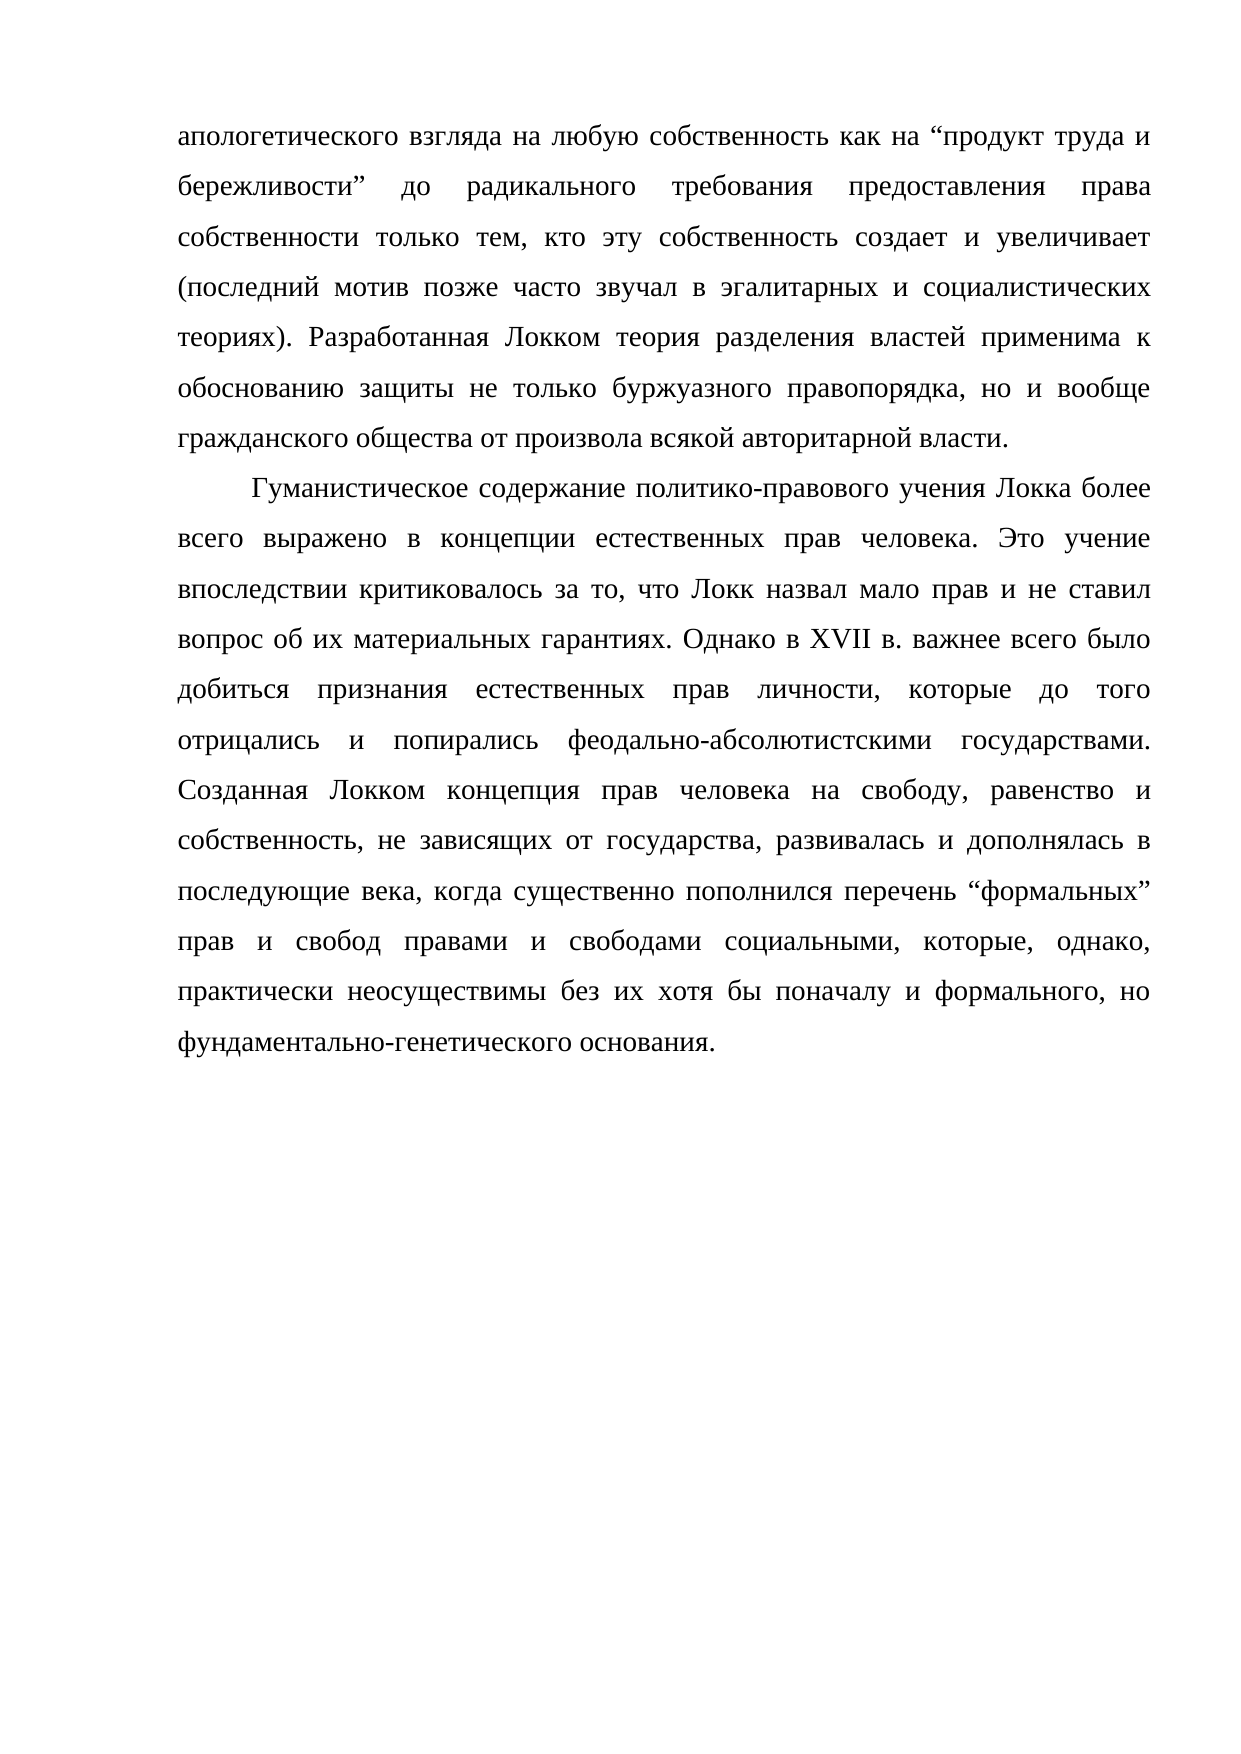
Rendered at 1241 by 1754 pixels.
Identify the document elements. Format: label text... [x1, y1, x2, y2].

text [177, 118, 1152, 453]
text Гуманистическое содержание политико-правового учения Локка более всего выражено в концепции естественных прав человека. Это учение впоследствии критиковалось за то, что Локк назвал мало прав и не ставил вопрос об их материальных гарантиях. Однако в XVII в. важнее всего было добиться признания естественных прав личности, которые до того отрицались и попирались феодально-абсолютистскими государствами. Созданная Локком концепция прав человека на свободу, равенство и собственность, не зависящих от государства, развивалась и дополнялась в последующие века, когда существенно пополнился перечень “формальных” прав и свобод правами и свободами социальными, которые, однако, практически неосуществимы без их хотя бы поначалу и формального, но фундаментально-генетического основания. [177, 470, 1152, 1057]
